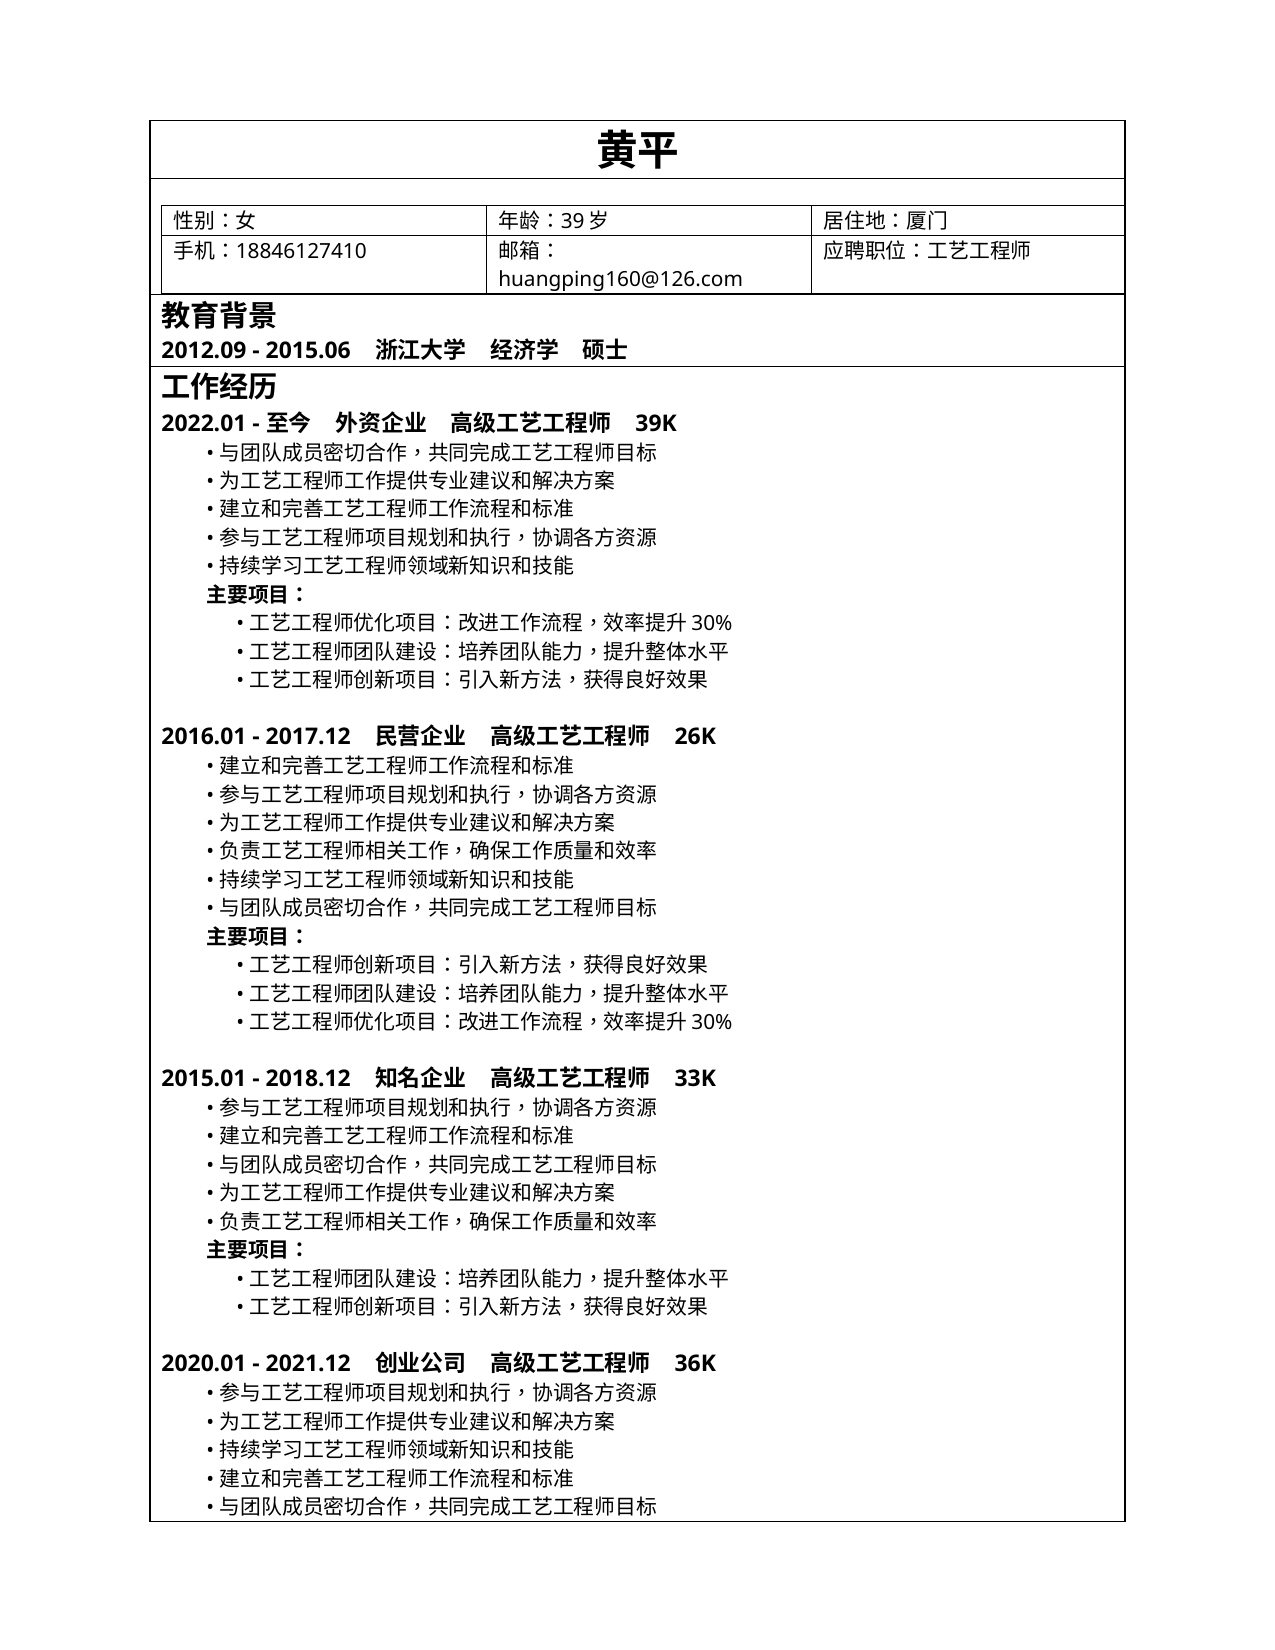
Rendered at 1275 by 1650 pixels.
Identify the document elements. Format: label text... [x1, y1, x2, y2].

table_cell [151, 179, 1124, 294]
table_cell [151, 367, 1124, 1521]
table_cell 教育背景 2012.09 - 2015.06 浙江大学 经济学 硕士 [151, 295, 1124, 366]
table_header 黄平 [151, 121, 1124, 178]
